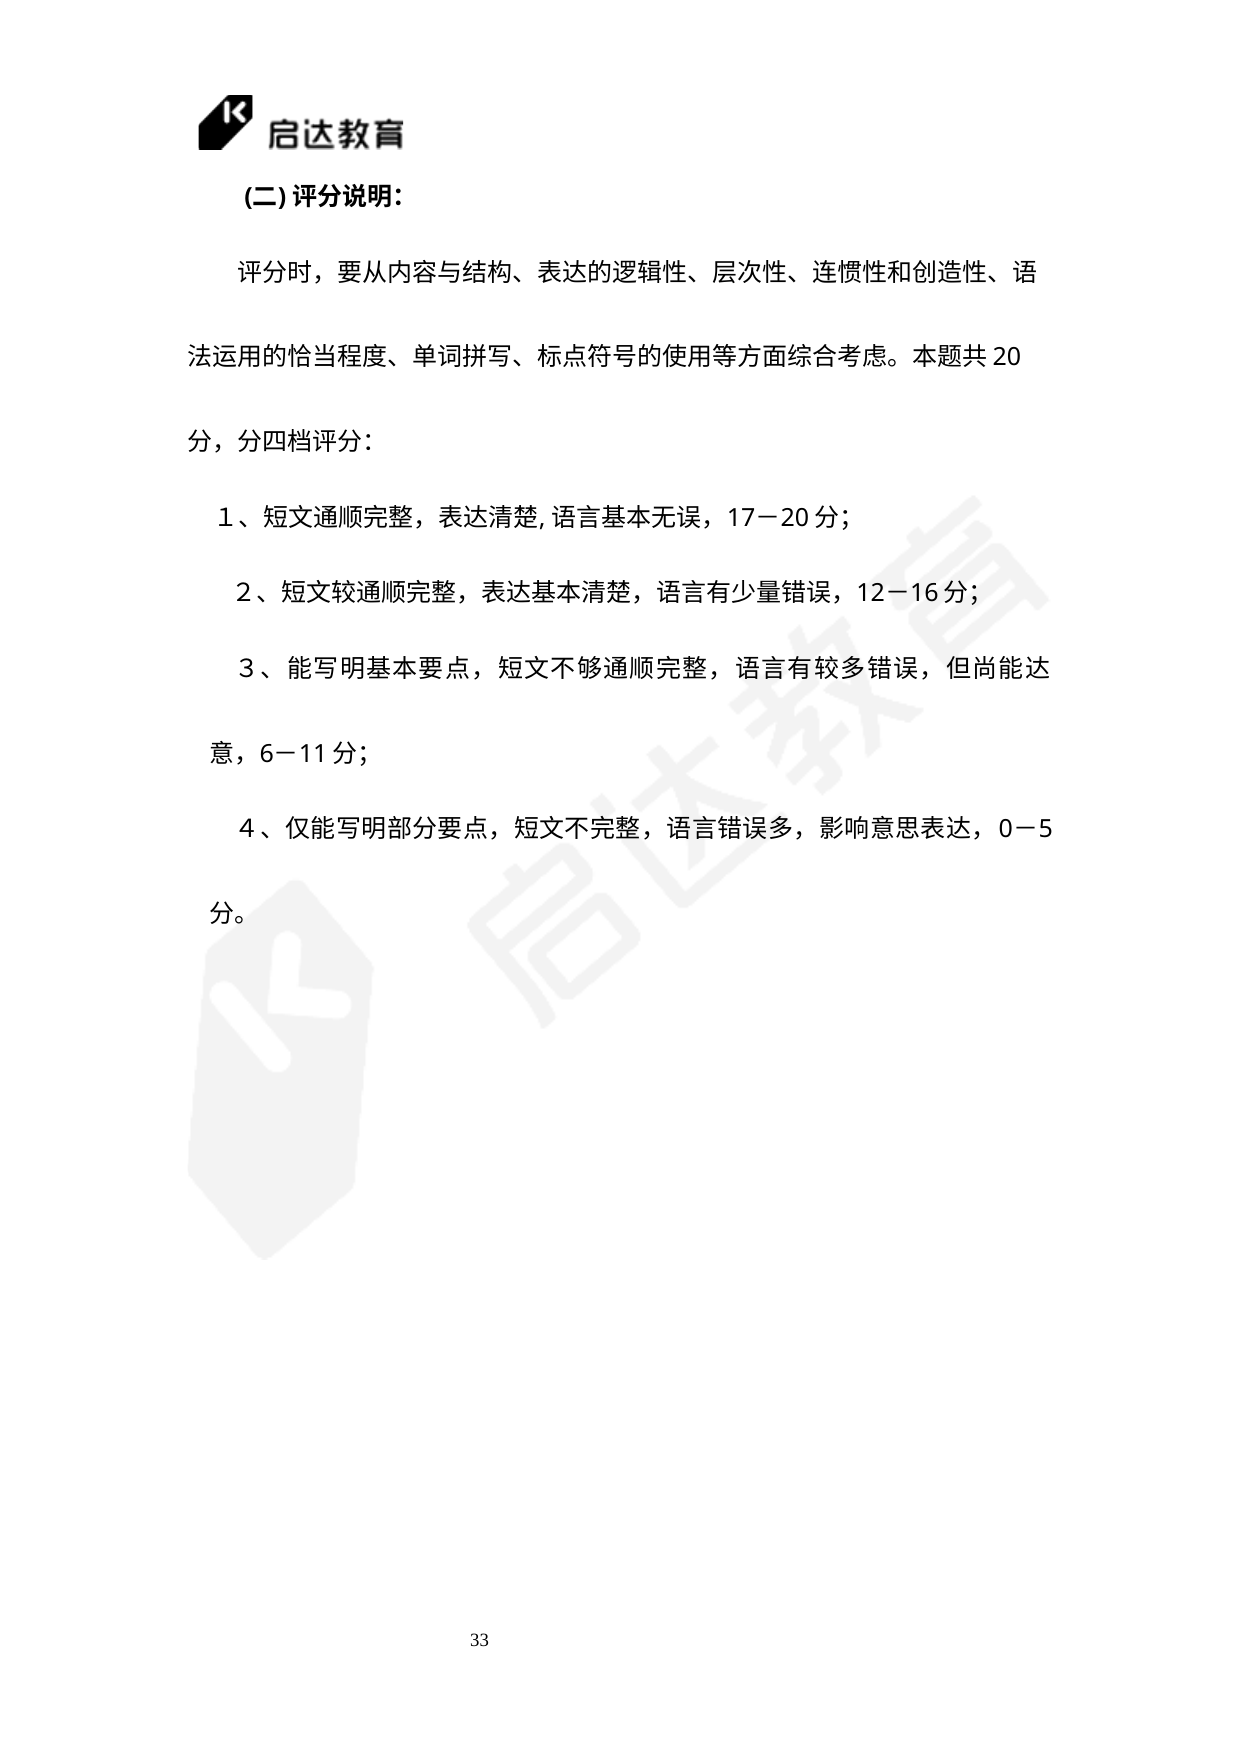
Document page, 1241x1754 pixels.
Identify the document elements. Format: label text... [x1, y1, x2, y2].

picture [198, 95, 404, 150]
text (二) 评分说明： [187, 162, 1053, 227]
text ３、能写明基本要点，短文不够通顺完整，语言有较多错误，但尚能达意，6－11分； [209, 634, 1053, 784]
text １、短文通顺完整，表达清楚, 语言基本无误，17－20分； [187, 483, 1053, 548]
text ２、短文较通顺完整，表达基本清楚，语言有少量错误，12－16分； [231, 558, 1053, 623]
text ４、仅能写明部分要点，短文不完整，语言错误多，影响意思表达，0－5分。 [209, 794, 1053, 944]
text 评分时，要从内容与结构、表达的逻辑性、层次性、连惯性和创造性、语法运用的恰当程度、单词拼写、标点符号的使用等方面综合考虑。本题共20分，分四档评分： [187, 238, 1053, 472]
